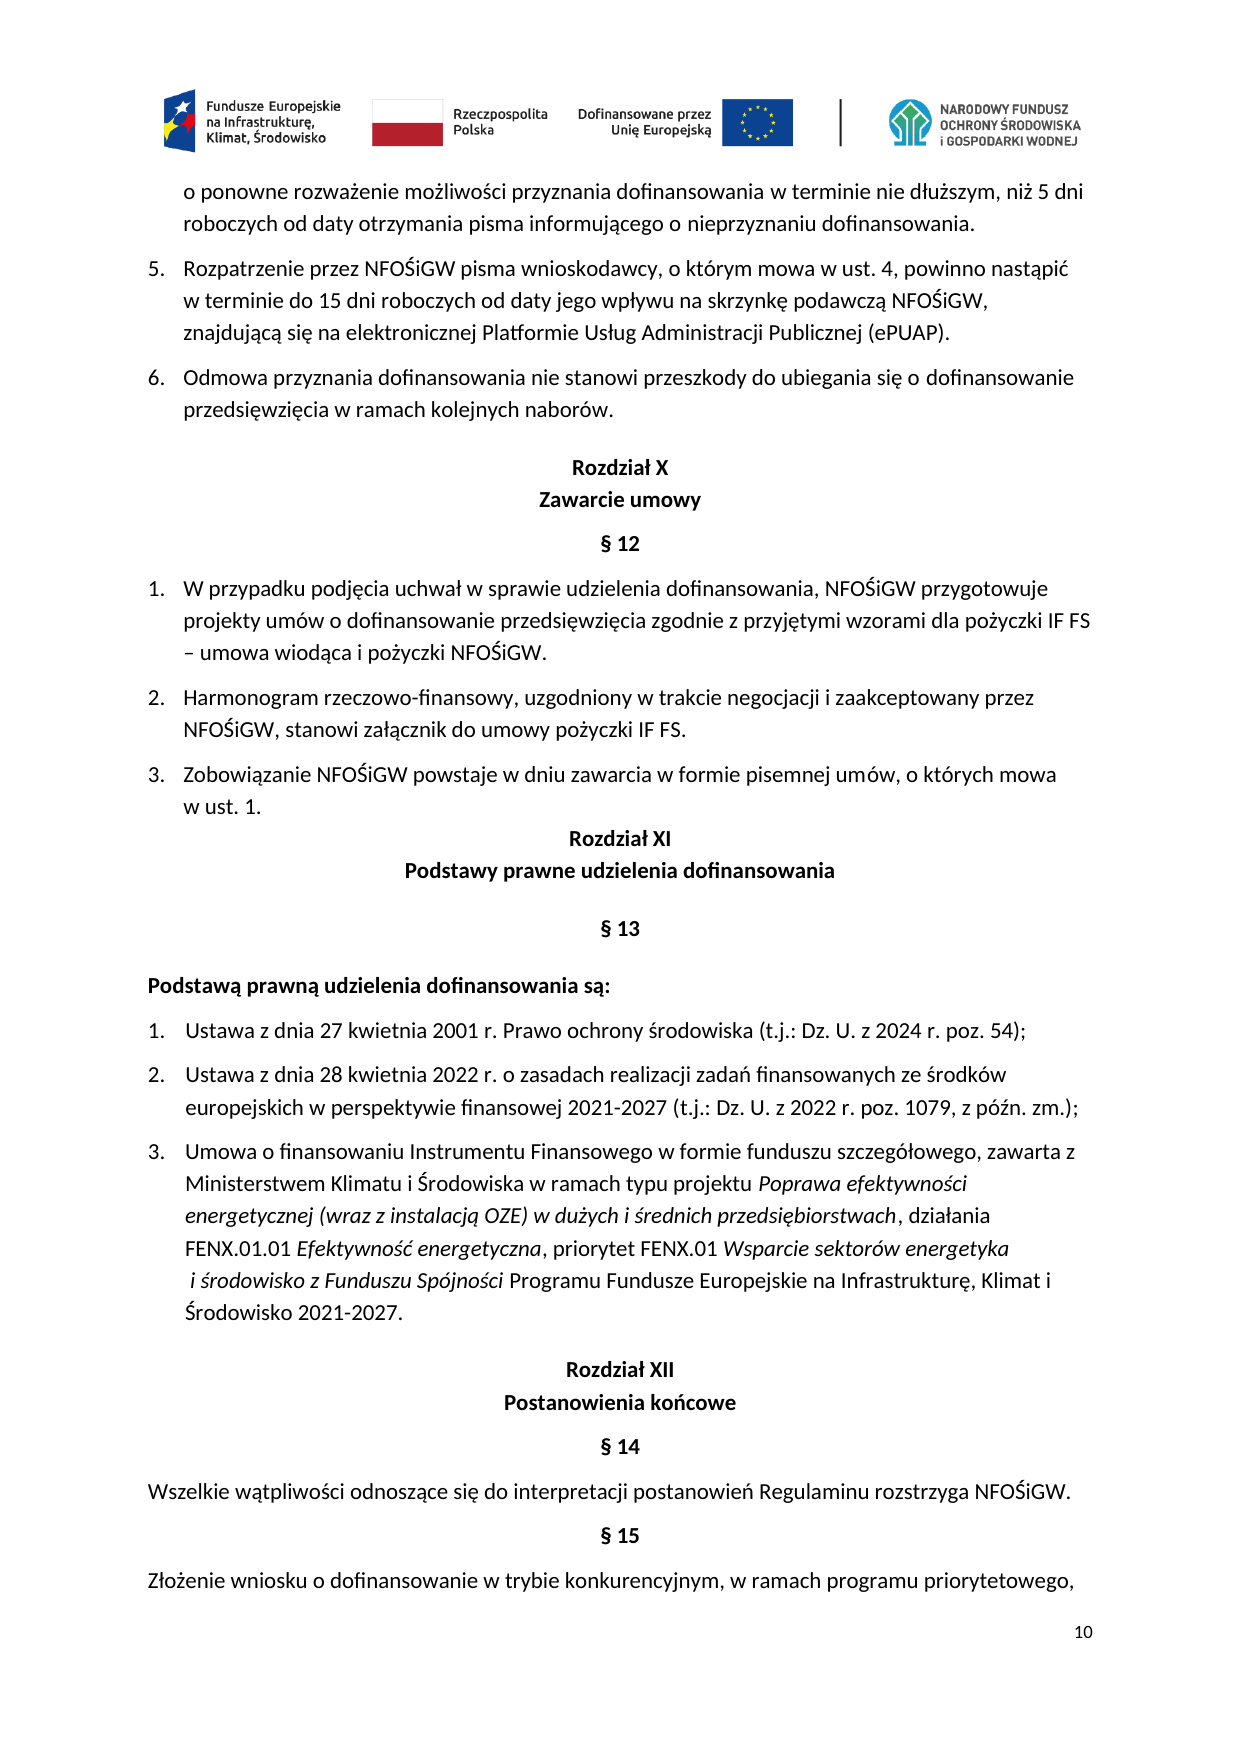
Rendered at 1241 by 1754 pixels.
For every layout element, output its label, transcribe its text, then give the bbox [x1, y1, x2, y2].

list W przypadku podjęcia uchwał w sprawie udzielenia dofinansowania, NFOŚiGW przygotowuje projekty umów o dofinansowanie przedsięwzięcia zgodnie z przyjętymi wzorami dla pożyczki IF FS – umowa wiodąca i pożyczki NFOŚiGW. [148, 574, 1093, 667]
text § 14 [148, 1432, 1093, 1460]
text Rozdział XII [148, 1355, 1093, 1383]
text Rozdział XI [148, 824, 1093, 852]
list Ustawa z dnia 27 kwietnia 2001 r. Prawo ochrony środowiska (t.j.: Dz. U. z 2024 r. poz. 54); [148, 1016, 1093, 1044]
text § 15 [148, 1522, 1093, 1550]
text Wszelkie wątpliwości odnoszące się do interpretacji postanowień Regulaminu rozstrzyga NFOŚiGW. [148, 1477, 1093, 1505]
text Podstawą prawną udzielenia dofinansowania są: [148, 971, 1093, 999]
list Odmowa przyznania dofinansowania nie stanowi przeszkody do ubiegania się o dofinansowanie przedsięwzięcia w ramach kolejnych naborów. [148, 363, 1093, 423]
text Postanowienia końcowe [148, 1388, 1093, 1416]
list Harmonogram rzeczowo-finansowy, uzgodniony w trakcie negocjacji i zaakceptowany przez NFOŚiGW, stanowi załącznik do umowy pożyczki IF FS. [148, 683, 1093, 743]
text Zawarcie umowy [148, 485, 1093, 513]
text Podstawy prawne udzielenia dofinansowania [148, 857, 1093, 885]
picture [147, 73, 1093, 168]
list Rozpatrzenie przez NFOŚiGW pisma wnioskodawcy, o którym mowa w ust. 4, powinno nastąpić w terminie do 15 dni roboczych od daty jego wpływu na skrzynkę podawczą NFOŚiGW, znajdującą się na elektronicznej Platformie Usług Administracji Publicznej (ePUAP). [148, 254, 1093, 347]
list Zobowiązanie NFOŚiGW powstaje w dniu zawarcia w formie pisemnej umów, o których mowa w ust. 1. [148, 760, 1093, 820]
list Umowa o finansowaniu Instrumentu Finansowego w formie funduszu szczegółowego, zawarta z Ministerstwem Klimatu i Środowiska w ramach typu projektu Poprawa efektywności energetycznej (wraz z instalacją OZE) w dużych i średnich przedsiębiorstwach, działania FENX.01.01 Efektywność energetyczna, priorytet FENX.01 Wsparcie sektorów energetyka i środowisko z Funduszu Spójności Programu Fundusze Europejskie na Infrastrukturę, Klimat i Środowisko 2021-2027. [148, 1137, 1093, 1326]
list Ustawa z dnia 28 kwietnia 2022 r. o zasadach realizacji zadań finansowanych ze środków europejskich w perspektywie finansowej 2021-2027 (t.j.: Dz. U. z 2022 r. poz. 1079, z późn. zm.); [148, 1060, 1093, 1121]
text Rozdział X [148, 453, 1093, 481]
text § 13 [148, 914, 1093, 942]
text § 12 [148, 529, 1093, 557]
